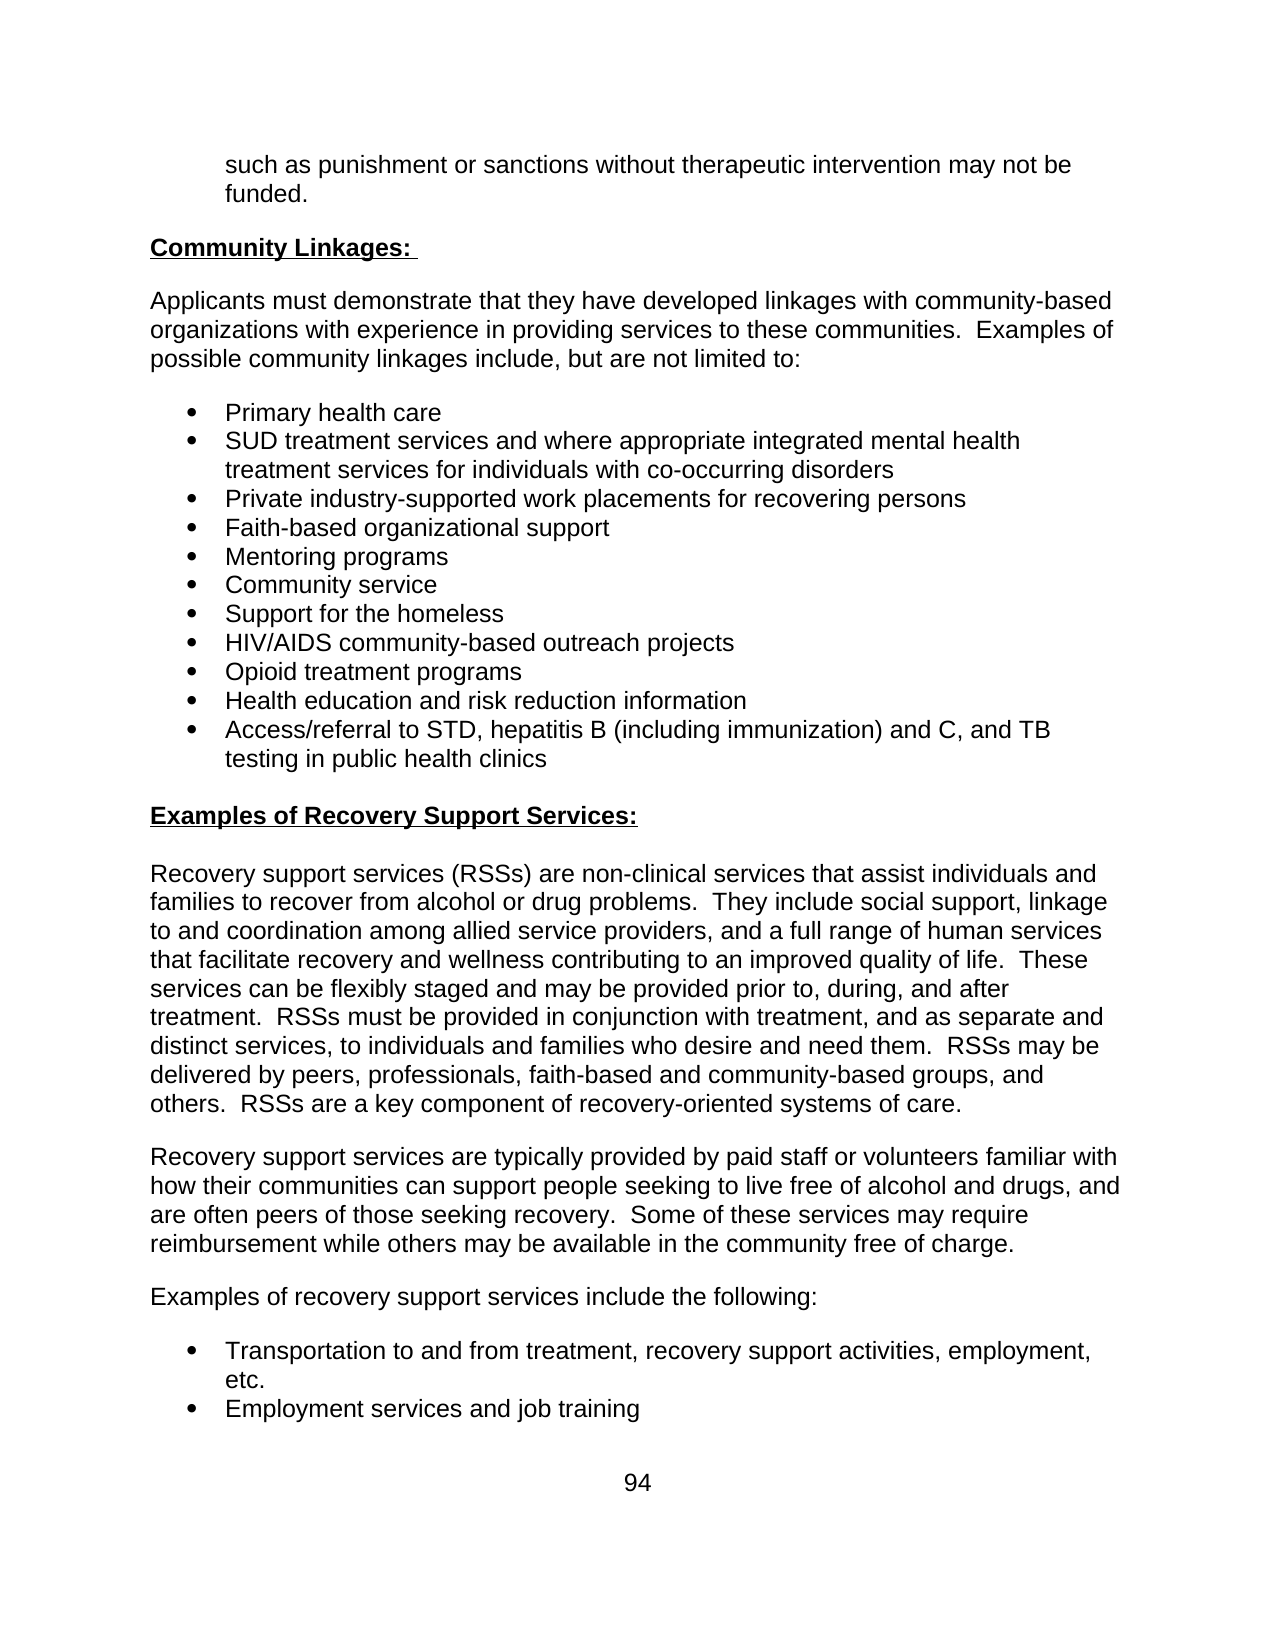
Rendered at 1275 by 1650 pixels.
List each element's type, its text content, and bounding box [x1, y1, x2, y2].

text Recovery support services (RSSs) are non-clinical services that assist individuals and families to recover from alcohol or drug problems. They include social support, linkage to and coordination among allied service providers, and a full range of human services that facilitate recovery and wellness contributing to an improved quality of life. These services can be flexibly staged and may be provided prior to, during, and after treatment. RSSs must be provided in conjunction with treatment, and as separate and distinct services, to individuals and families who desire and need them. RSSs may be delivered by peers, professionals, faith-based and community-based groups, and others. RSSs are a key component of recovery-oriented systems of care. [150, 859, 1125, 1117]
text Applicants must demonstrate that they have developed linkages with community-based organizations with experience in providing services to these communities. Examples of possible community linkages include, but are not limited to: [150, 286, 1125, 372]
list Health education and risk reduction information [187, 686, 1125, 715]
list Primary health care [187, 397, 1125, 426]
list Community service [187, 571, 1125, 599]
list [187, 150, 1125, 207]
list Faith-based organizational support [187, 513, 1125, 542]
list Private industry-supported work placements for recovering persons [187, 484, 1125, 513]
text Examples of recovery support services include the following: [150, 1282, 1125, 1311]
list Access/referral to STD, hepatitis B (including immunization) and C, and TB testing in public health clinics [187, 715, 1125, 772]
list SUD treatment services and where appropriate integrated mental health treatment services for individuals with co-occurring disorders [187, 426, 1125, 484]
list Transportation to and from treatment, recovery support activities, employment, etc. [187, 1336, 1125, 1394]
list Employment services and job training [187, 1394, 1125, 1423]
list HIV/AIDS community-based outreach projects [187, 628, 1125, 657]
list Opioid treatment programs [187, 657, 1125, 686]
text Recovery support services are typically provided by paid staff or volunteers familiar with how their communities can support people seeking to live free of alcohol and drugs, and are often peers of those seeking recovery. Some of these services may require reimbursement while others may be available in the community free of charge. [150, 1142, 1125, 1257]
text Examples of Recovery Support Services: [150, 801, 1125, 830]
text Community Linkages: [150, 232, 1125, 261]
list Mentoring programs [187, 542, 1125, 571]
list Support for the homeless [187, 599, 1125, 628]
